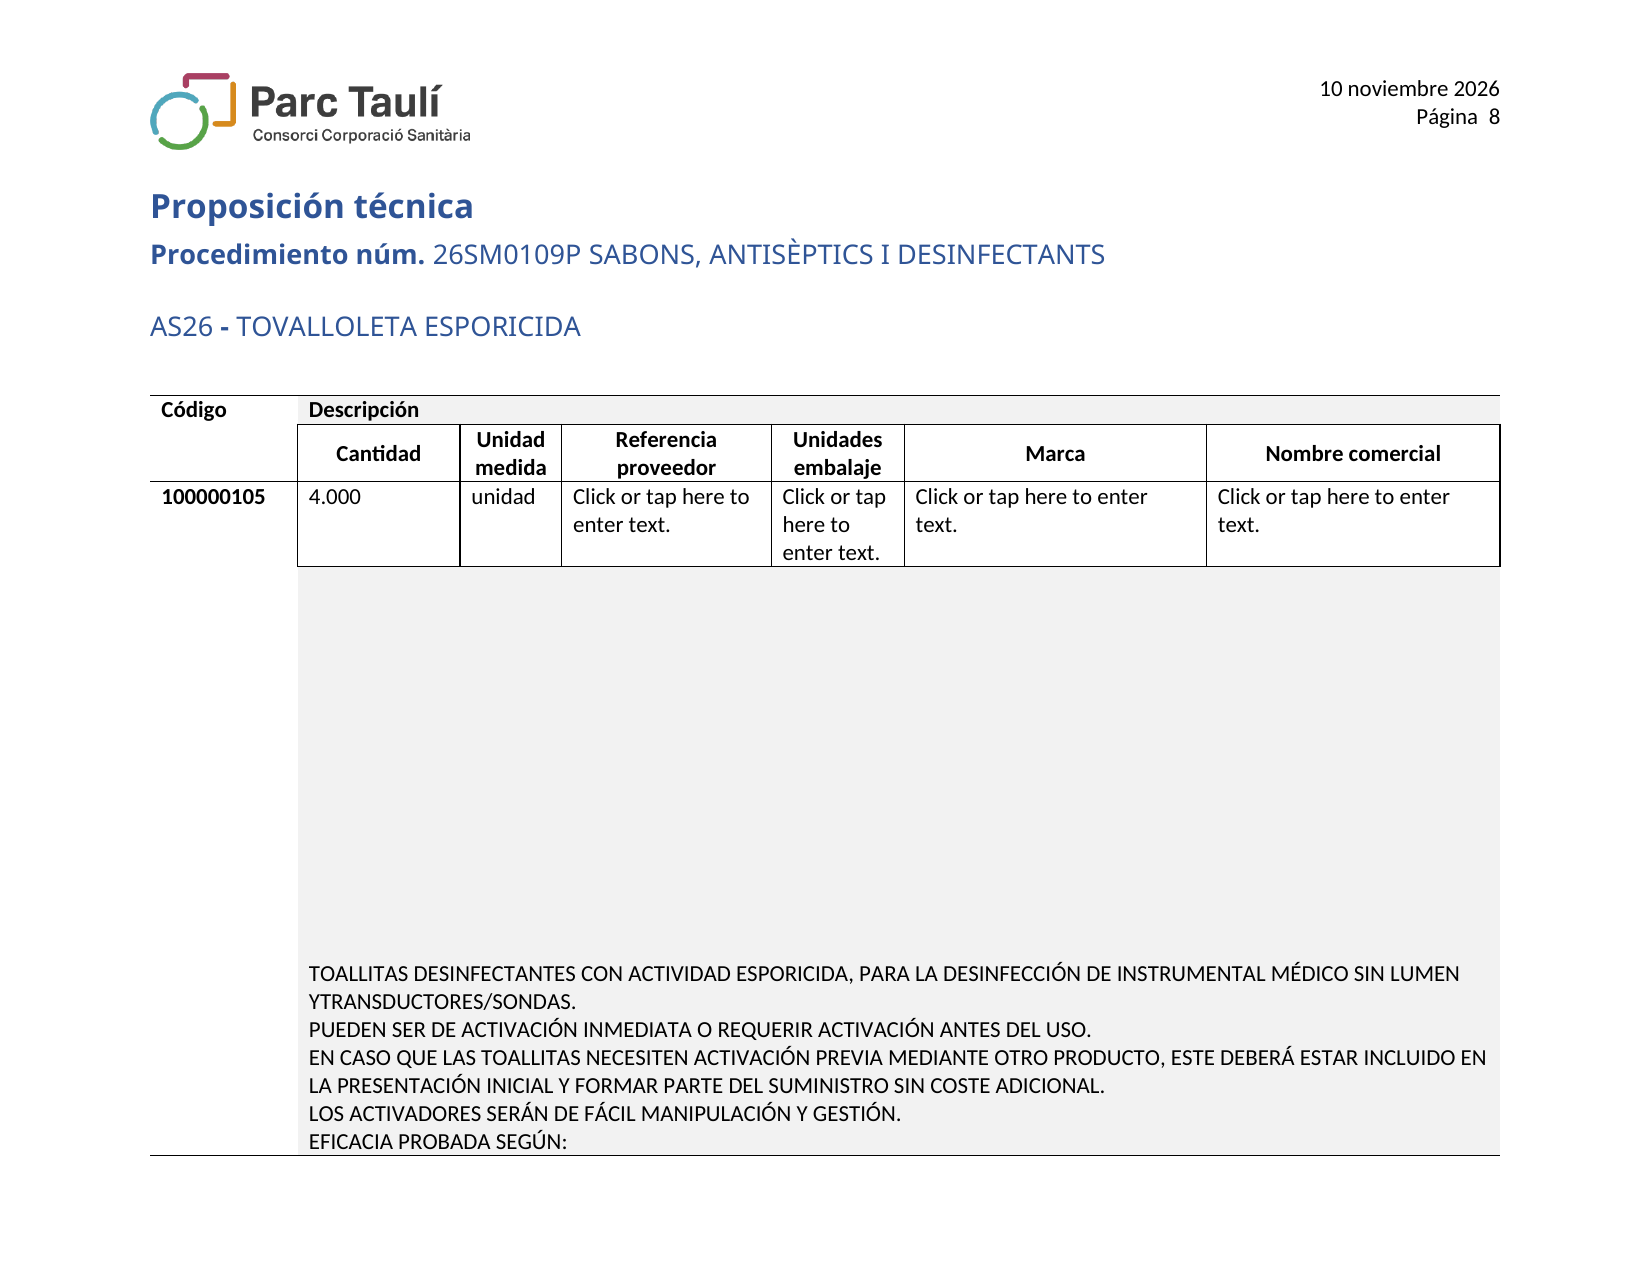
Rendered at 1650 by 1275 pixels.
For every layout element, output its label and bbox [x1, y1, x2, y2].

picture [150, 73, 470, 150]
